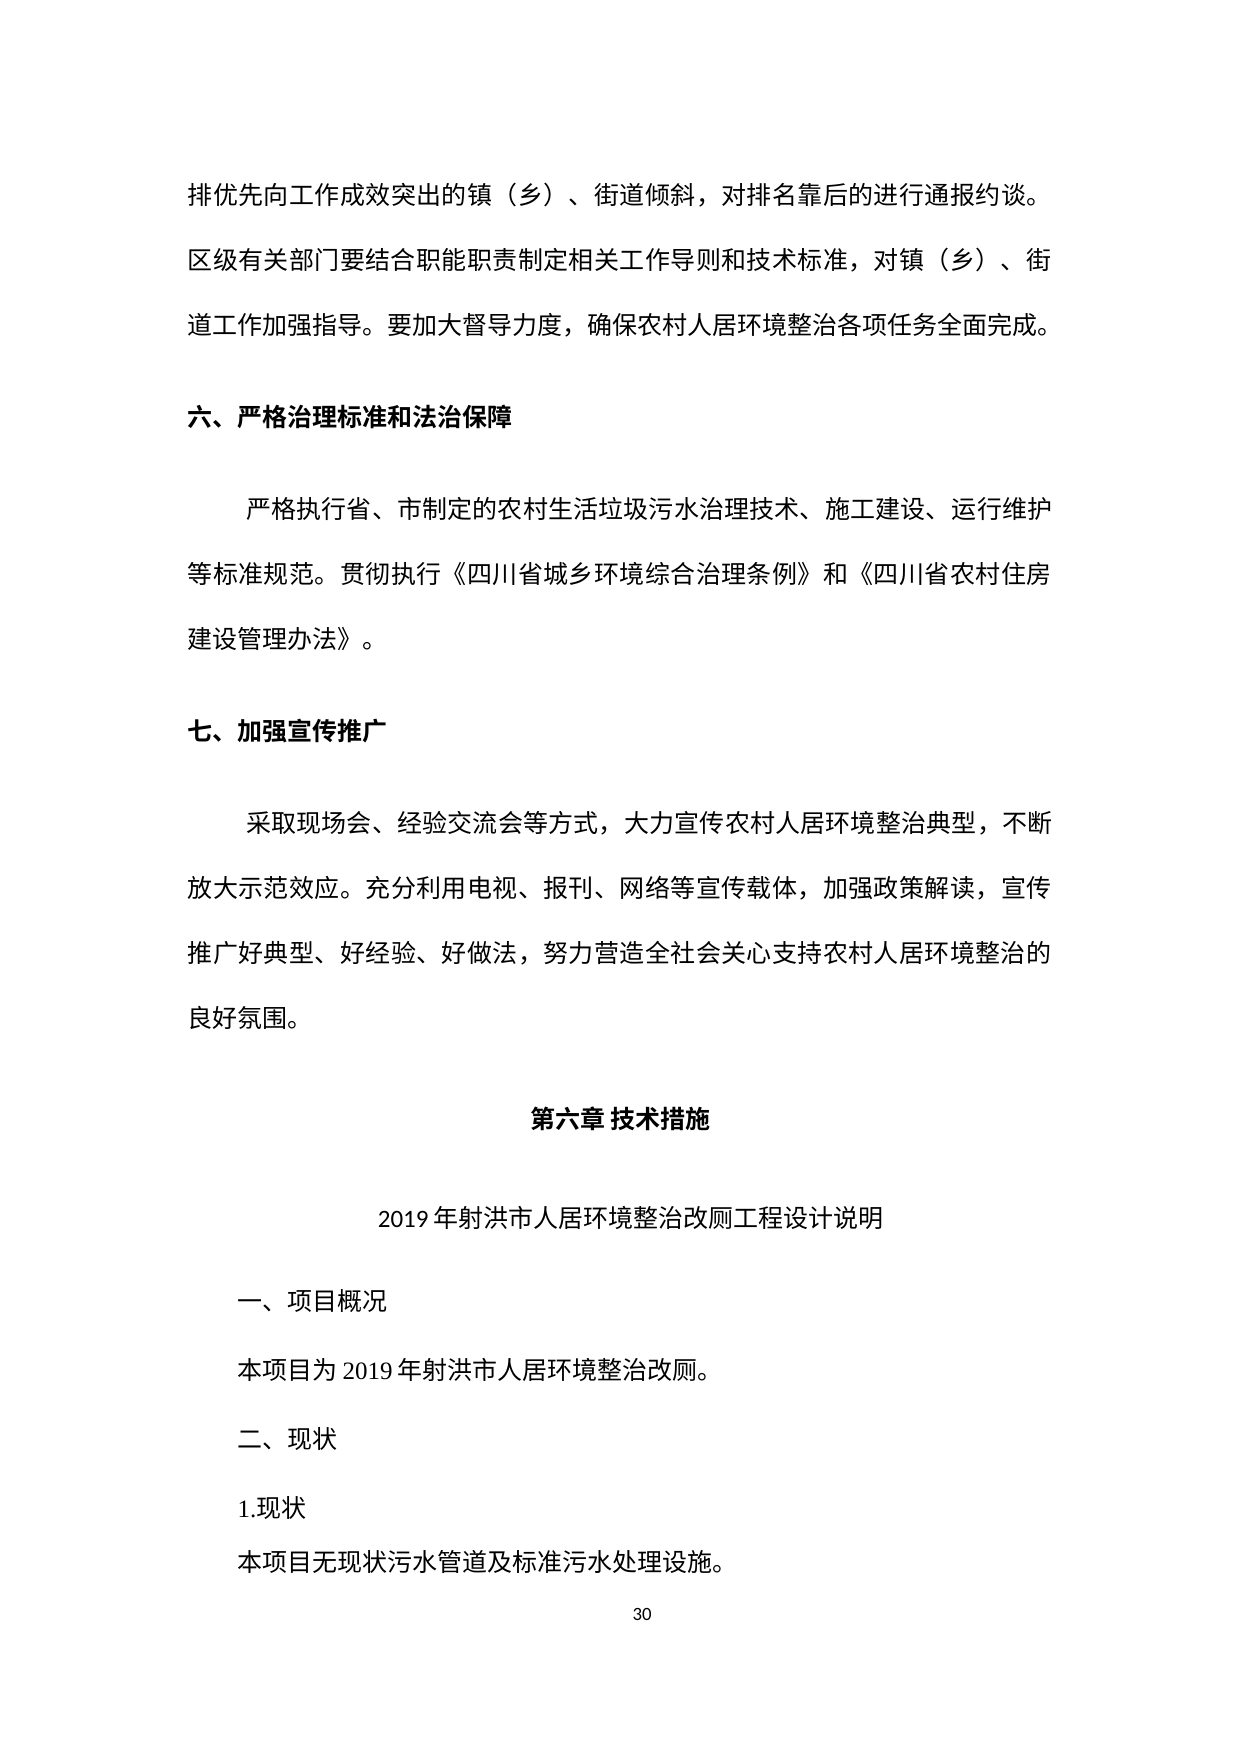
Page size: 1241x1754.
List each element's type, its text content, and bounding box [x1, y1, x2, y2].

text 一、项目概况 [187, 1267, 1053, 1332]
text 严格执行省、市制定的农村生活垃圾污水治理技术、施工建设、运行维护等标准规范。贯彻执行《四川省城乡环境综合治理条例》和《四川省农村住房建设管理办法》。 [187, 475, 1053, 670]
subtitle 第六章 技术措施 [187, 1085, 1053, 1150]
text 本项目为2019年射洪市人居环境整治改厕。 [187, 1351, 1053, 1387]
text 本项目无现状污水管道及标准污水处理设施。 [187, 1542, 1053, 1579]
text 1.现状 [187, 1488, 1053, 1524]
text 采取现场会、经验交流会等方式，大力宣传农村人居环境整治典型，不断放大示范效应。充分利用电视、报刊、网络等宣传载体，加强政策解读，宣传推广好典型、好经验、好做法，努力营造全社会关心支持农村人居环境整治的良好氛围。 [187, 789, 1053, 1049]
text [187, 161, 1053, 356]
subtitle 七、加强宣传推广 [187, 697, 1053, 762]
text 2019年射洪市人居环境整治改厕工程设计说明 [187, 1184, 1053, 1249]
text 二、现状 [187, 1405, 1053, 1470]
subtitle 六、严格治理标准和法治保障 [187, 383, 1053, 448]
